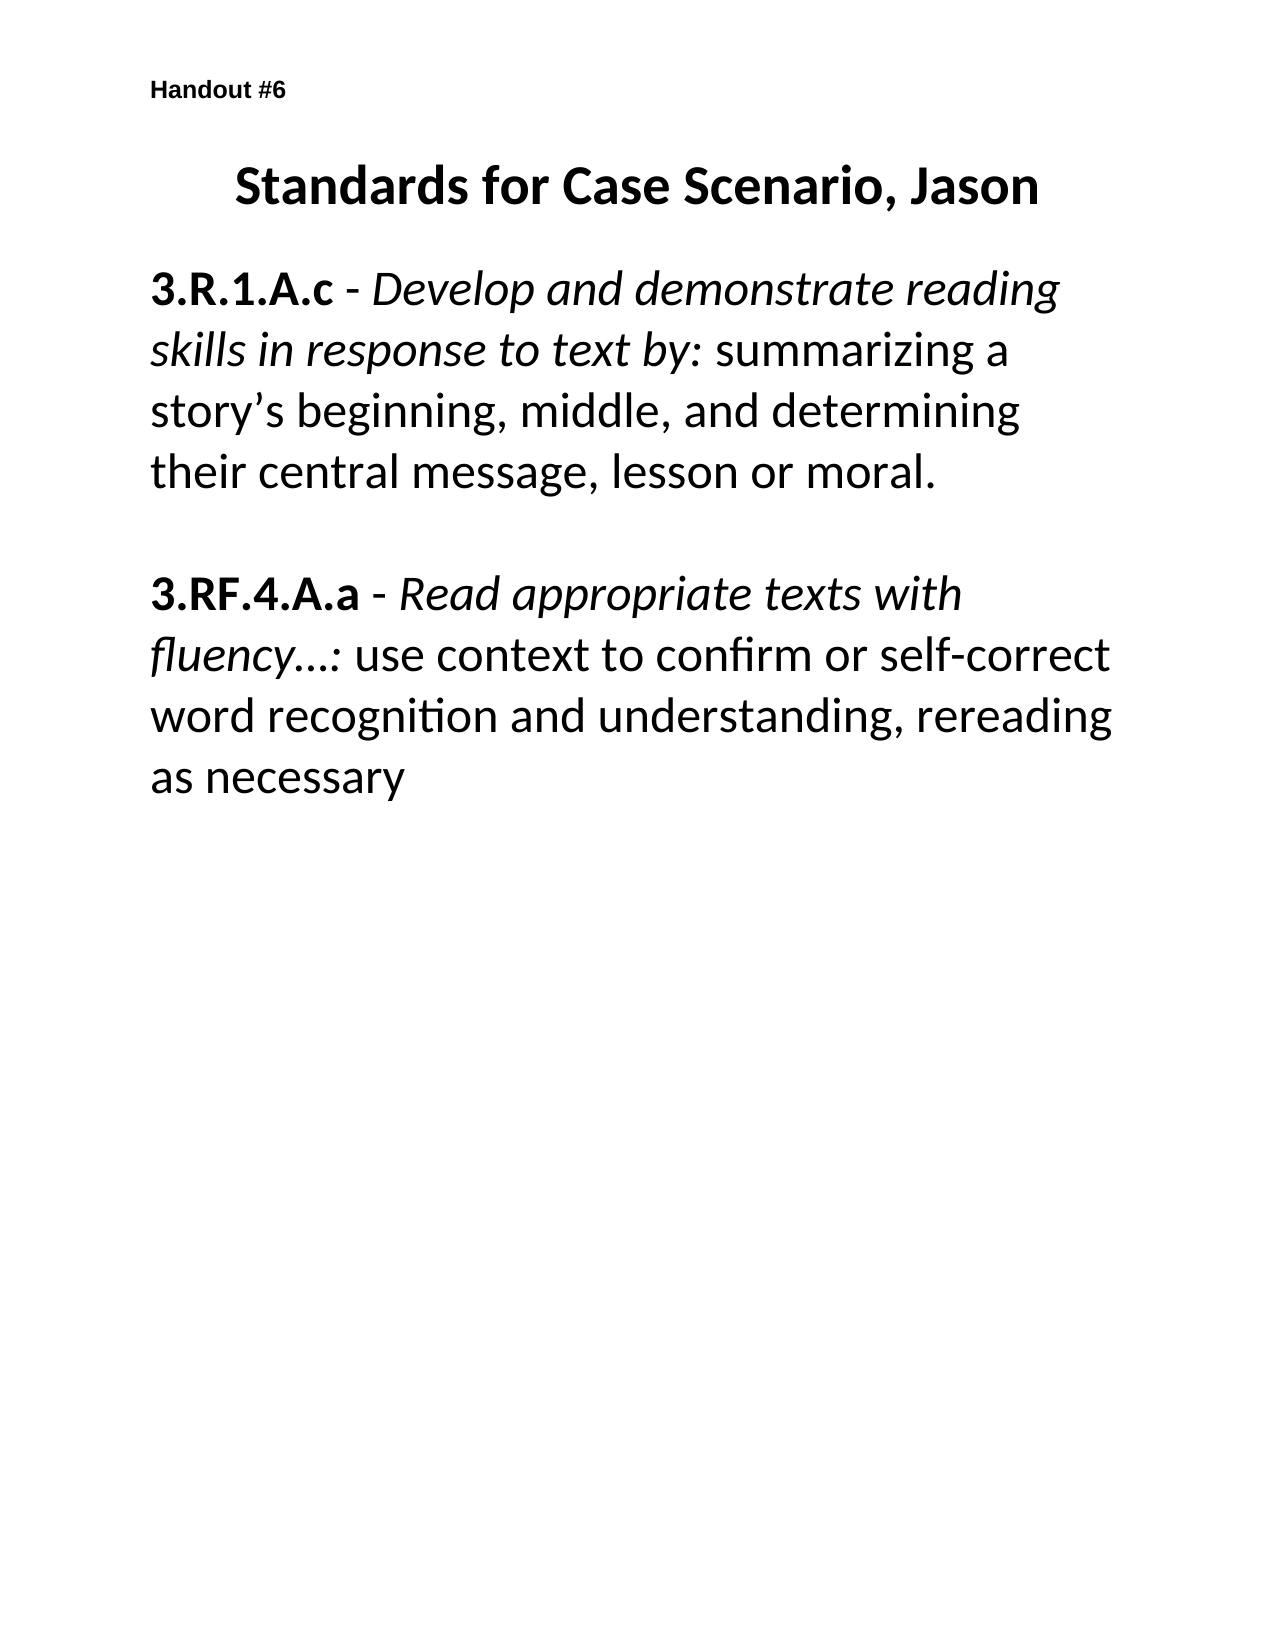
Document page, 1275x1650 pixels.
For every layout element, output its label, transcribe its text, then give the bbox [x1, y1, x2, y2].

text 3.RF.4.A.a - Read appropriate texts with fluency…: use context to confirm or self-correct word recognition and understanding, rereading as necessary [150, 562, 1125, 806]
text Standards for Case Scenario, Jason [150, 150, 1125, 219]
text 3.R.1.A.c - Develop and demonstrate reading skills in response to text by: summarizing a story’s beginning, middle, and determining their central message, lesson or moral. [150, 257, 1125, 501]
